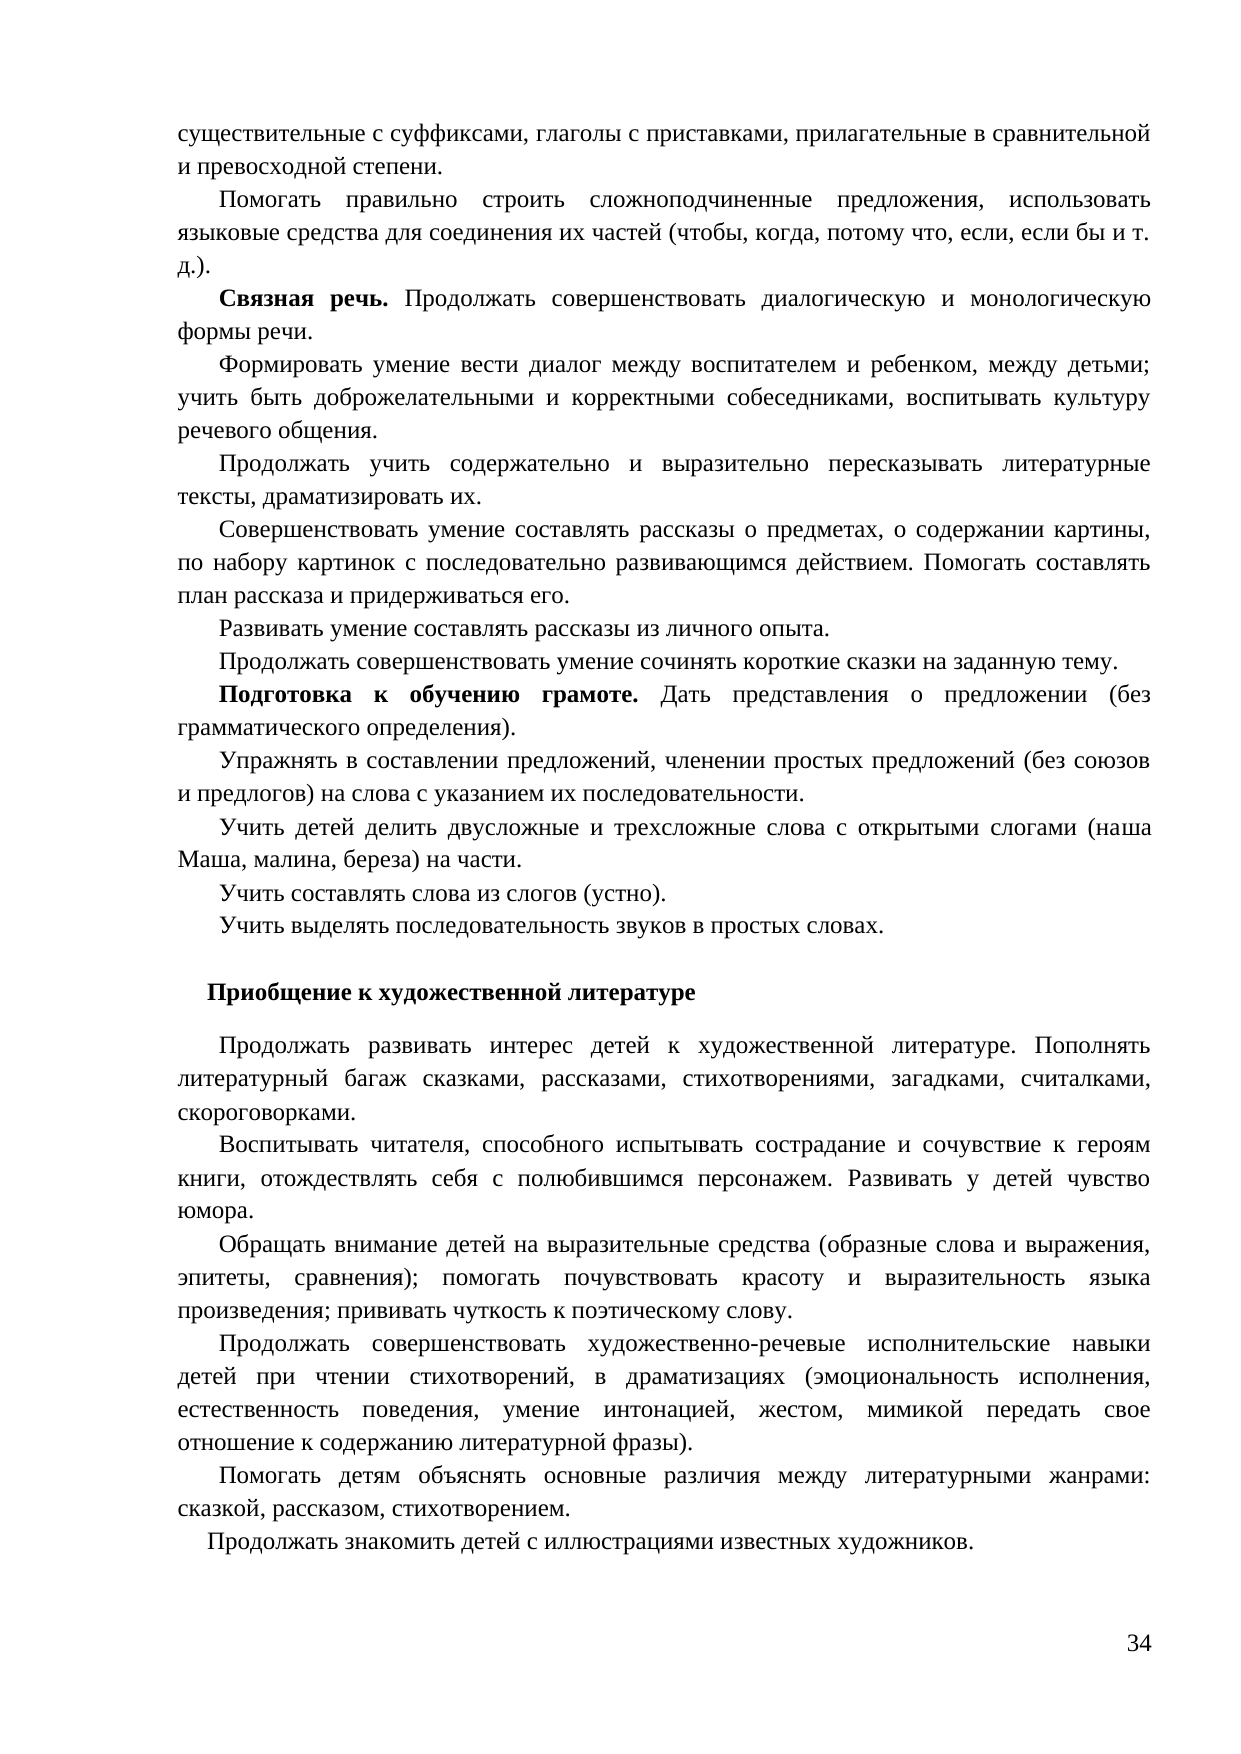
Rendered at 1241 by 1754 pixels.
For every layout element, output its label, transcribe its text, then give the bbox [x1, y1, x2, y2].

text Связная речь. Продолжать совершенствовать диалогическую и монологическую формы речи. [177, 283, 1152, 345]
text Продолжать знакомить детей с иллюстрациями известных художников. [177, 1526, 1152, 1554]
text Учить детей делить двусложные и трехсложные слова с открытыми слогами (наша Маша, малина, береза) на части. [177, 812, 1152, 873]
text Учить составлять слова из слогов (устно). [177, 878, 1152, 906]
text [177, 118, 1152, 180]
text Подготовка к обучению грамоте. Дать представления о предложении (без грамматического определения). [177, 679, 1152, 741]
text Продолжать учить содержательно и выразительно пересказывать литературные тексты, драматизировать их. [177, 448, 1152, 510]
text Продолжать развивать интерес детей к художественной литературе. Пополнять литературный багаж сказками, рассказами, стихотворениями, загадками, считалками, скороговорками. [177, 1031, 1152, 1125]
text Продолжать совершенствовать умение сочинять короткие сказки на заданную тему. [177, 646, 1152, 675]
text Приобщение к художественной литературе [177, 977, 1152, 1005]
text Упражнять в составлении предложений, членении простых предложений (без союзов и предлогов) на слова с указанием их последовательности. [177, 746, 1152, 807]
text Помогать правильно строить сложноподчиненные предложения, использовать языковые средства для соединения их частей (чтобы, когда, потому что, если, если бы и т. д.). [177, 184, 1152, 279]
text Формировать умение вести диалог между воспитателем и ребенком, между детьми; учить быть доброжелательными и корректными собеседниками, воспитывать культуру речевого общения. [177, 349, 1152, 444]
text Совершенствовать умение составлять рассказы о предметах, о содержании картины, по набору картинок с последовательно развивающимся действием. Помогать составлять план рассказа и придерживаться его. [177, 514, 1152, 609]
text Продолжать совершенствовать художественно-речевые исполнительские навыки детей при чтении стихотворений, в драматизациях (эмоциональность исполнения, естественность поведения, умение интонацией, жестом, мимикой передать свое отношение к содержанию литературной фразы). [177, 1328, 1152, 1456]
text Обращать внимание детей на выразительные средства (образные слова и выражения, эпитеты, сравнения); помогать почувствовать красоту и выразительность языка произведения; прививать чуткость к поэтическому слову. [177, 1229, 1152, 1323]
text Учить выделять последовательность звуков в простых словах. [177, 911, 1152, 939]
text Развивать умение составлять рассказы из личного опыта. [177, 613, 1152, 642]
text Воспитывать читателя, способного испытывать сострадание и сочувствие к героям книги, отождествлять себя с полюбившимся персонажем. Развивать у детей чувство юмора. [177, 1129, 1152, 1224]
text Помогать детям объяснять основные различия между литературными жанрами: сказкой, рассказом, стихотворением. [177, 1460, 1152, 1522]
